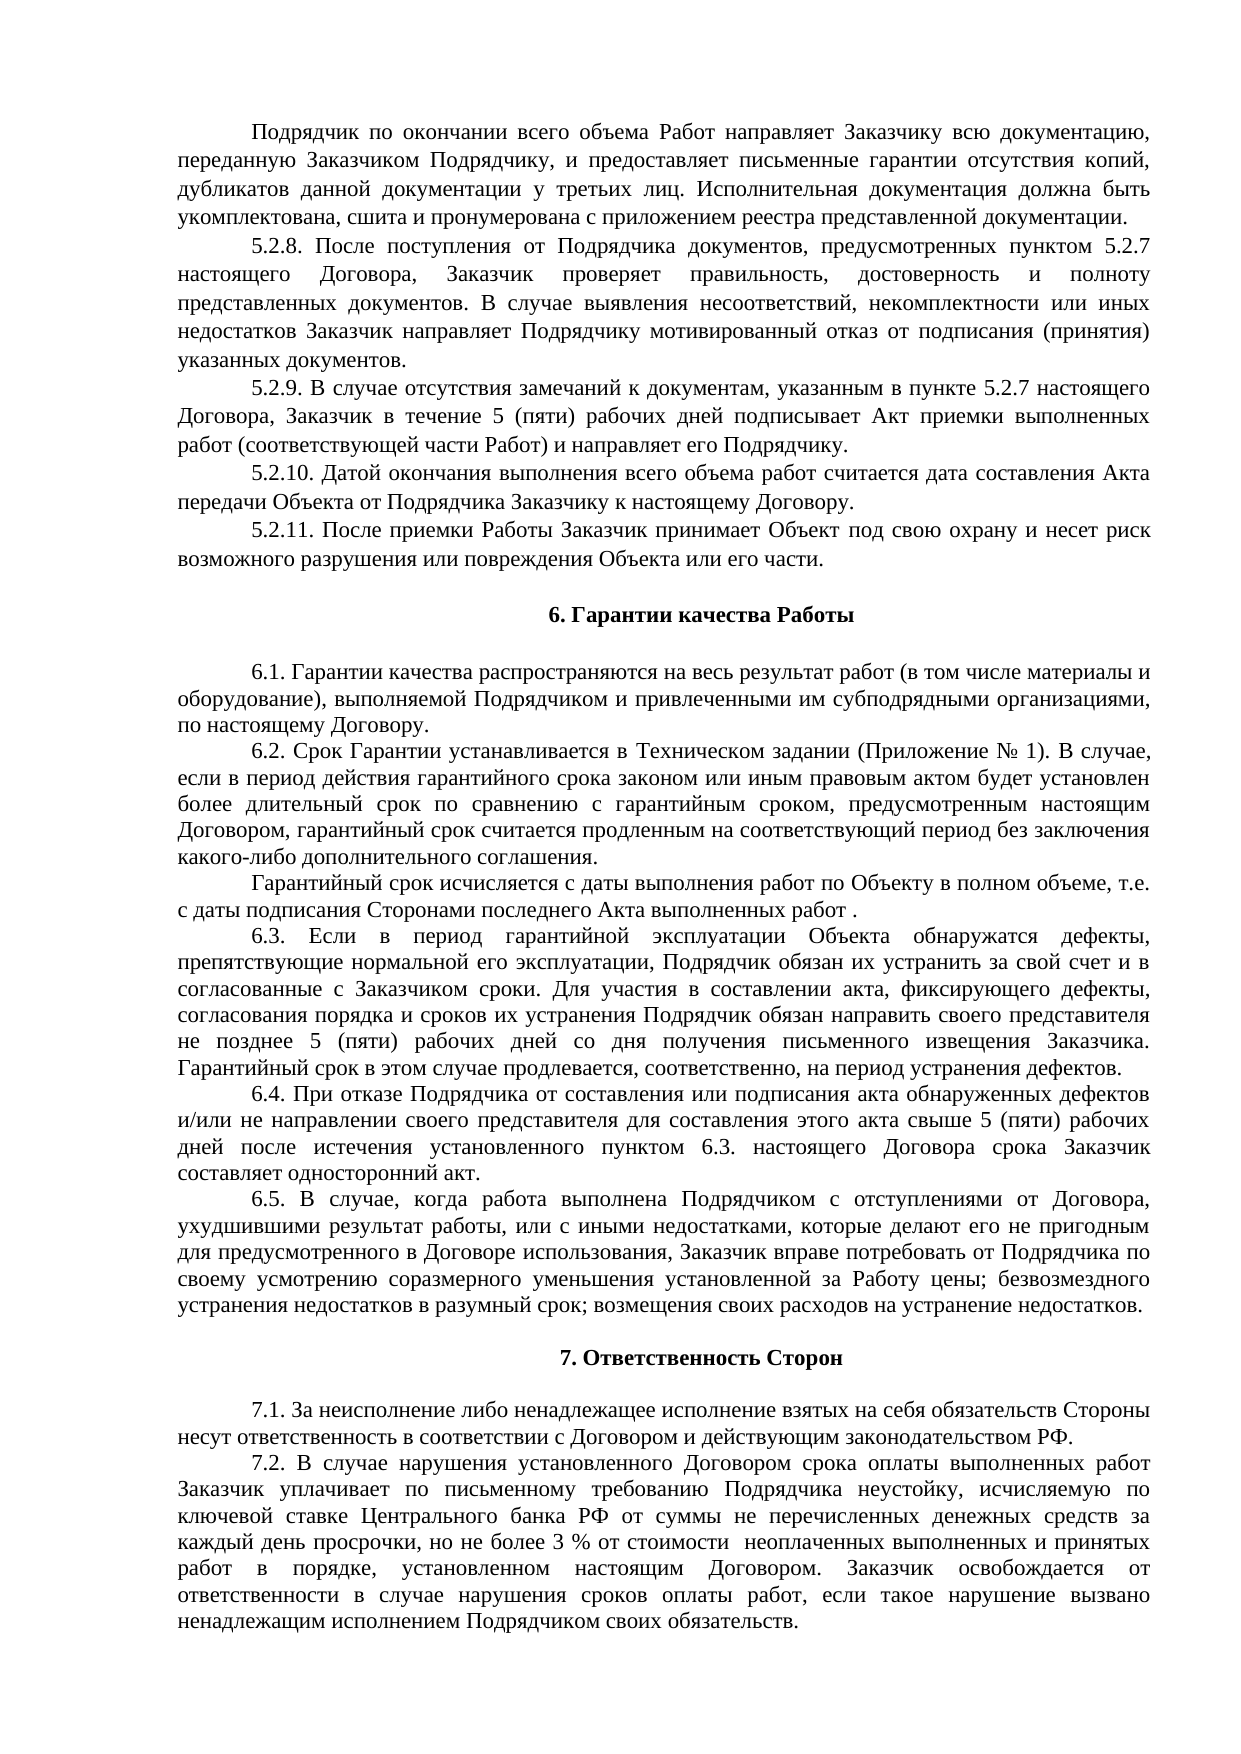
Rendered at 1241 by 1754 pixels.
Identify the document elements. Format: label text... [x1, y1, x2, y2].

text 6.4. При отказе Подрядчика от составления или подписания акта обнаруженных дефектов и/или не направлении своего представителя для составления этого акта свыше 5 (пяти) рабочих дней после истечения установленного пунктом 6.3. настоящего Договора срока Заказчик составляет односторонний акт. [177, 1080, 1152, 1186]
text 6.1. Гарантии качества распространяются на весь результат работ (в том числе материалы и оборудование), выполняемой Подрядчиком и привлеченными им субподрядными организациями, по настоящему Договору. [177, 658, 1152, 737]
text 7.1. За неисполнение либо ненадлежащее исполнение взятых на себя обязательств Стороны несут ответственность в соответствии с Договором и действующим законодательством РФ. [177, 1396, 1152, 1449]
text 6.2. Срок Гарантии устанавливается в Техническом задании (Приложение № 1). В случае, если в период действия гарантийного срока законом или иным правовым актом будет установлен более длительный срок по сравнению с гарантийным сроком, предусмотренным настоящим Договором, гарантийный срок считается продленным на соответствующий период без заключения какого-либо дополнительного соглашения. [177, 737, 1152, 869]
subtitle Гарантийный срок исчисляется с даты выполнения работ по Объекту в полном объеме, т.е. с даты подписания Сторонами последнего Акта выполненных работ . [177, 869, 1152, 922]
text 6. Гарантии качества Работы [177, 602, 1152, 628]
list 7.2. В случае нарушения установленного Договором срока оплаты выполненных работ Заказчик уплачивает по письменному требованию Подрядчика неустойку, исчисляемую по ключевой ставке Центрального банка РФ от суммы не перечисленных денежных средств за каждый день просрочки, но не более 3 % от стоимости неоплаченных выполненных и принятых работ в порядке, установленном настоящим Договором. Заказчик освобождается от ответственности в случае нарушения сроков оплаты работ, если такое нарушение вызвано ненадлежащим исполнением Подрядчиком своих обязательств. [177, 1449, 1152, 1633]
text 5.2.10. Датой окончания выполнения всего объема работ считается дата составления Акта передачи Объекта от Подрядчика Заказчику к настоящему Договору. [177, 459, 1152, 514]
text Подрядчик по окончании всего объема Работ направляет Заказчику всю документацию, переданную Заказчиком Подрядчику, и предоставляет письменные гарантии отсутствия копий, дубликатов данной документации у третьих лиц. Исполнительная документация должна быть укомплектована, сшита и пронумерована с приложением реестра представленной документации. [177, 118, 1152, 230]
text 5.2.9. В случае отсутствия замечаний к документам, указанным в пункте 5.2.7 настоящего Договора, Заказчик в течение 5 (пяти) рабочих дней подписывает Акт приемки выполненных работ (соответствующей части Работ) и направляет его Подрядчику. [177, 374, 1152, 457]
text 6.5. В случае, когда работа выполнена Подрядчиком с отступлениями от Договора, ухудшившими результат работы, или с иными недостатками, которые делают его не пригодным для предусмотренного в Договоре использования, Заказчик вправе потребовать от Подрядчика по своему усмотрению соразмерного уменьшения установленной за Работу цены; безвозмездного устранения недостатков в разумный срок; возмещения своих расходов на устранение недостатков. [177, 1186, 1152, 1317]
text 6.3. Если в период гарантийной эксплуатации Объекта обнаружатся дефекты, препятствующие нормальной его эксплуатации, Подрядчик обязан их устранить за свой счет и в согласованные с Заказчиком сроки. Для участия в составлении акта, фиксирующего дефекты, согласования порядка и сроков их устранения Подрядчик обязан направить своего представителя не позднее 5 (пяти) рабочих дней со дня получения письменного извещения Заказчика. Гарантийный срок в этом случае продлевается, соответственно, на период устранения дефектов. [177, 922, 1152, 1080]
text 7. Ответственность Сторон [177, 1344, 1152, 1370]
text 5.2.8. После поступления от Подрядчика документов, предусмотренных пунктом 5.2.7 настоящего Договора, Заказчик проверяет правильность, достоверность и полноту представленных документов. В случае выявления несоответствий, некомплектности или иных недостатков Заказчик направляет Подрядчику мотивированный отказ от подписания (принятия) указанных документов. [177, 232, 1152, 372]
text 5.2.11. После приемки Работы Заказчик принимает Объект под свою охрану и несет риск возможного разрушения или повреждения Объекта или его части. [177, 516, 1152, 571]
